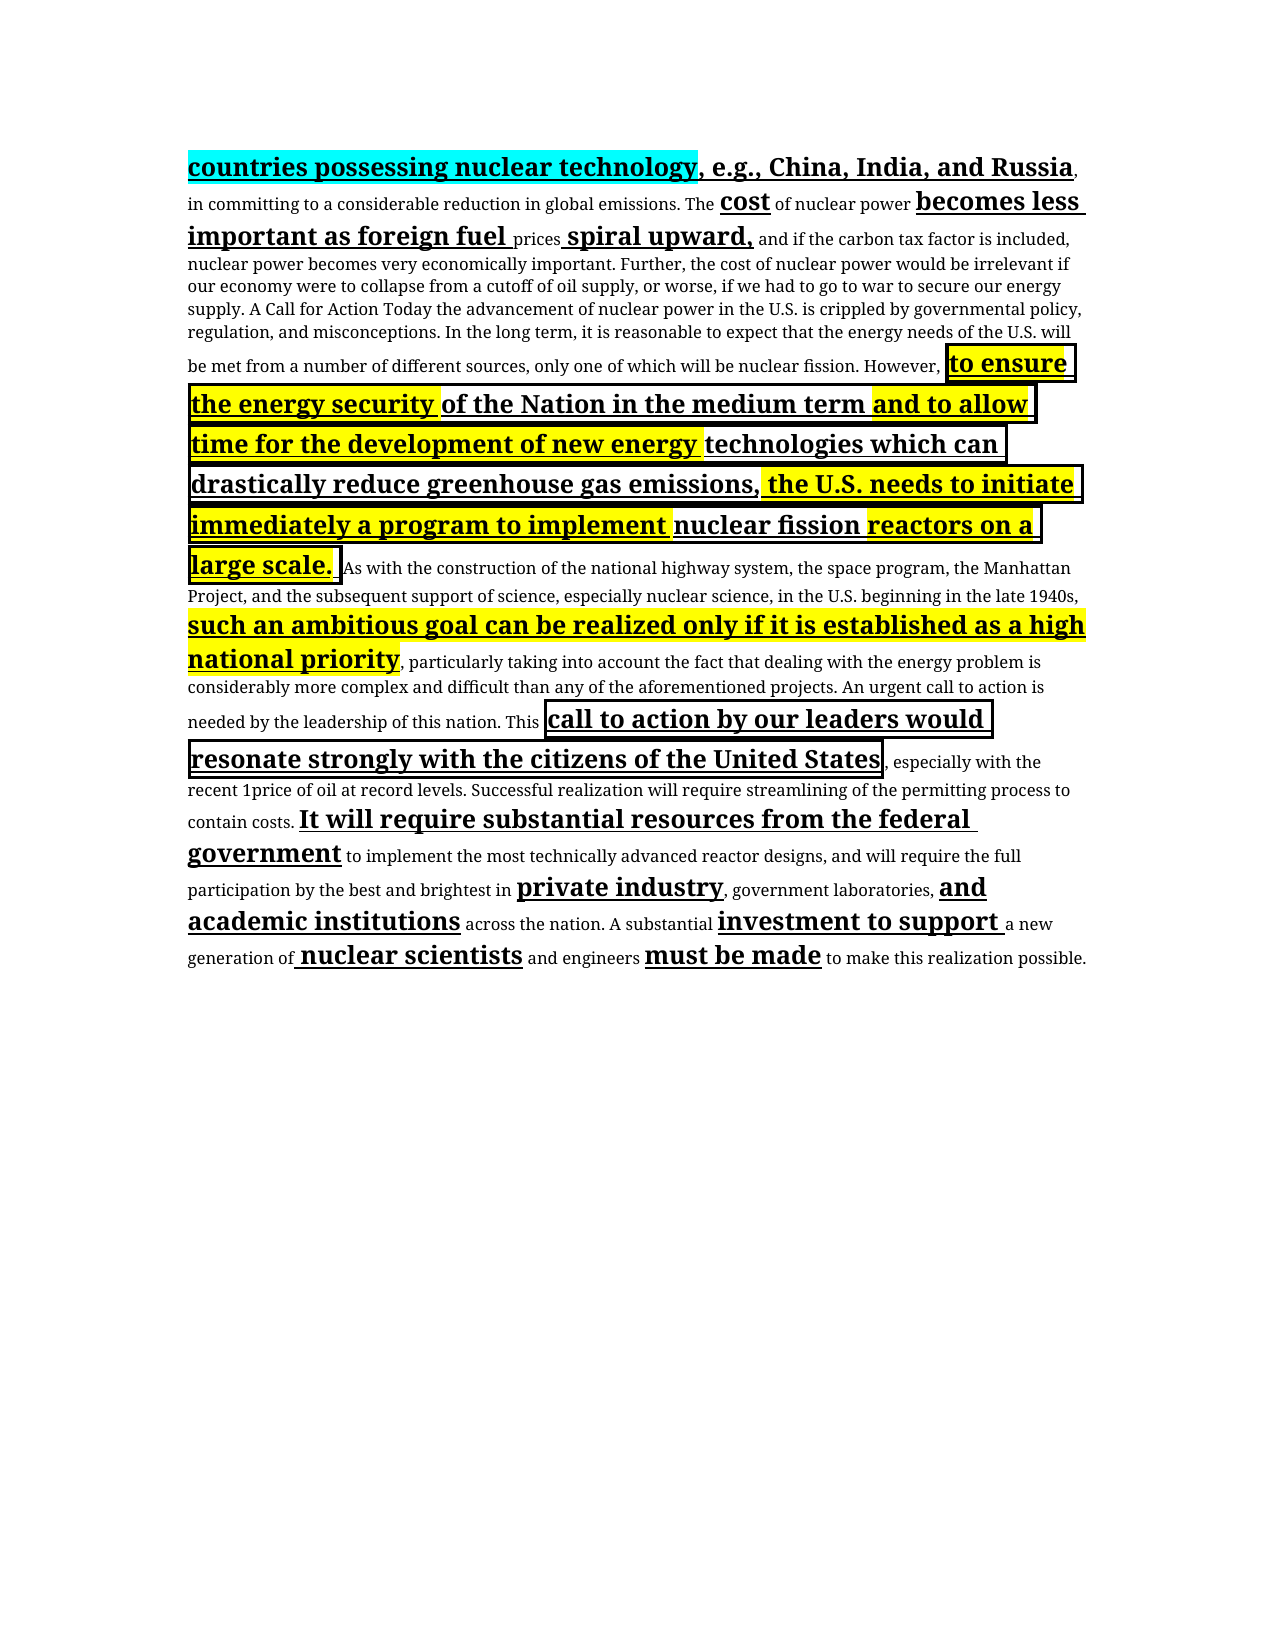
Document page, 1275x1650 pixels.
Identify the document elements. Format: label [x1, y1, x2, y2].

text [187, 150, 1087, 972]
